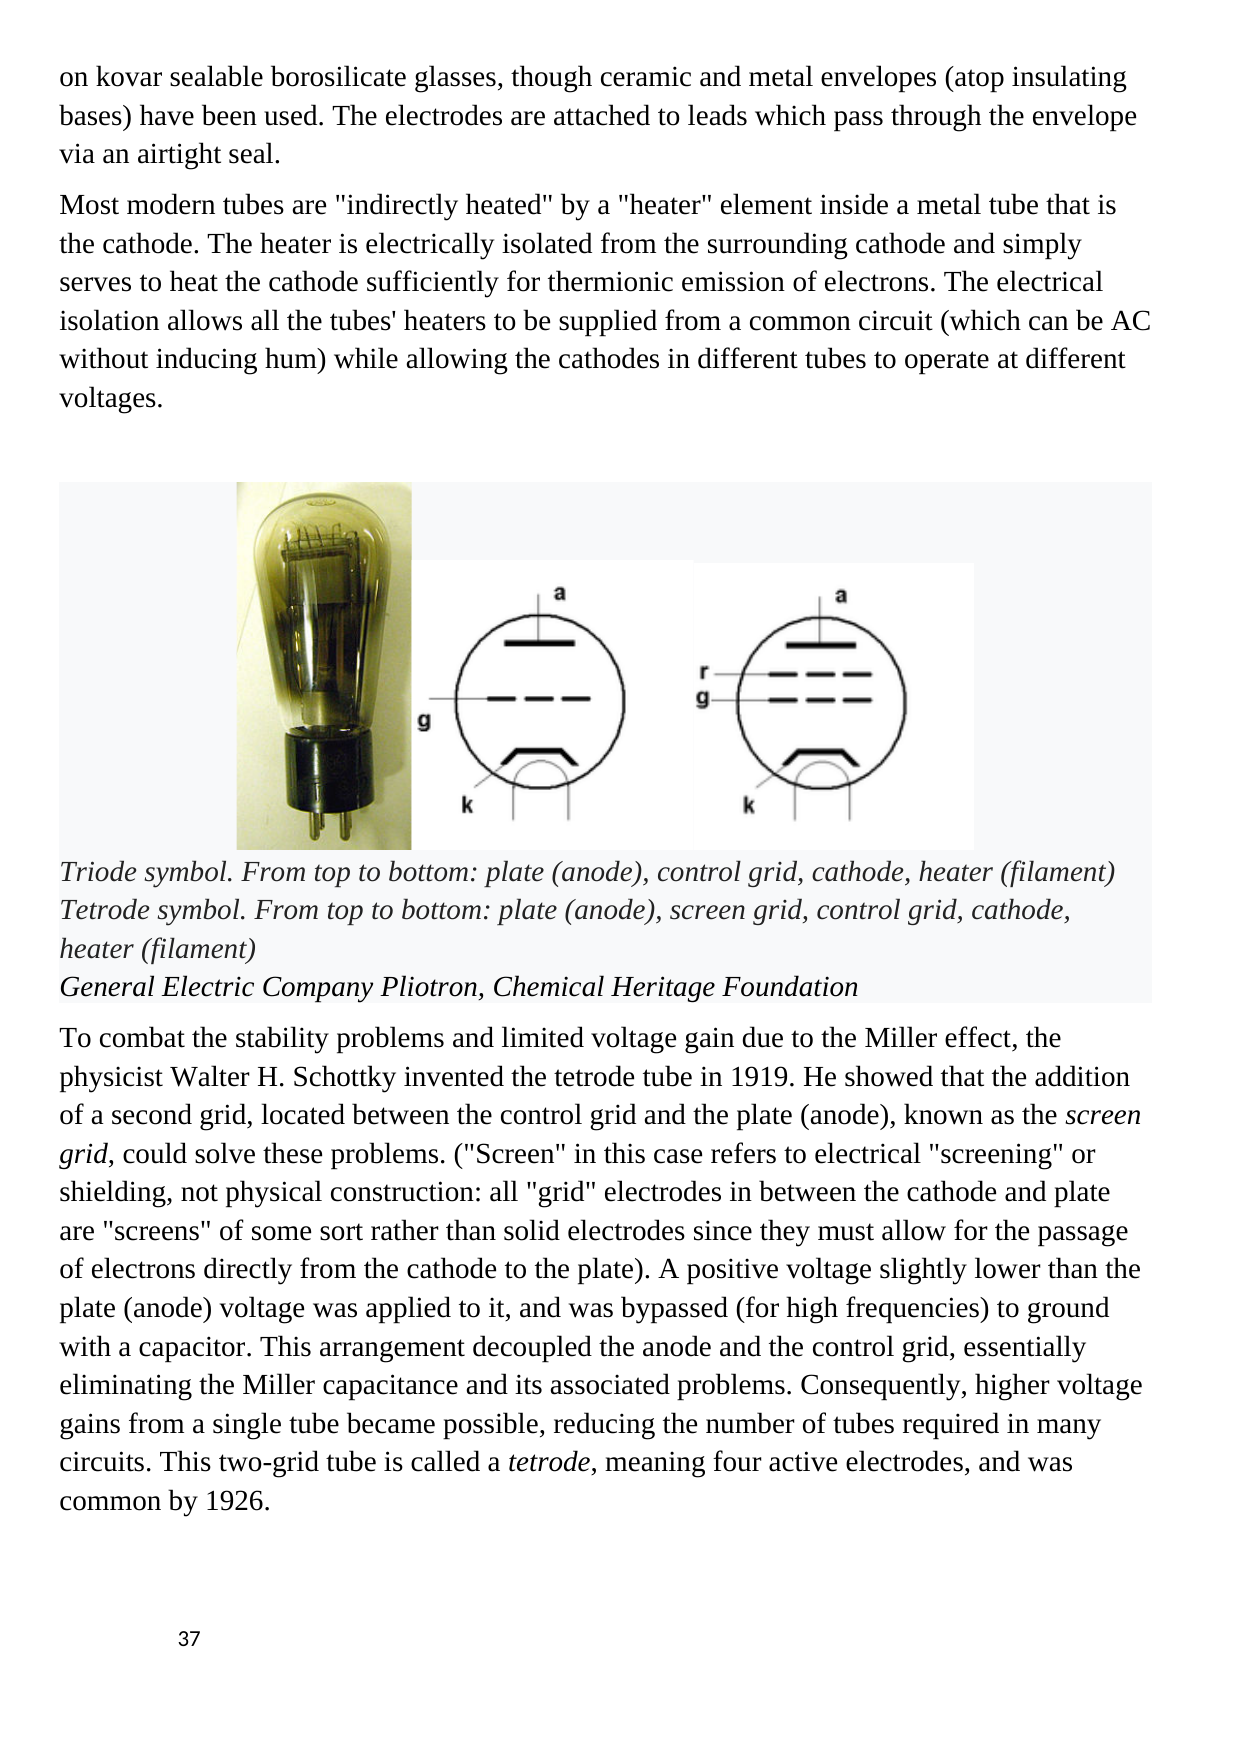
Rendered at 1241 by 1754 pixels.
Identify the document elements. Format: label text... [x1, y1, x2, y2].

text To combat the stability problems and limited voltage gain due to the Miller effect, the physicist Walter H. Schottky invented the tetrode tube in 1919. He showed that the addition of a second grid, located between the control grid and the plate (anode), known as the screen grid, could solve these problems. ("Screen" in this case refers to electrical "screening" or shielding, not physical construction: all "grid" electrodes in between the cathode and plate are "screens" of some sort rather than solid electrodes since they must allow for the passage of electrons directly from the cathode to the plate). A positive voltage slightly lower than the plate (anode) voltage was applied to it, and was bypassed (for high frequencies) to ground with a capacitor. This arrangement decoupled the anode and the control grid, essentially eliminating the Miller capacitance and its associated problems. Consequently, higher voltage gains from a single tube became possible, reducing the number of tubes required in many circuits. This two-grid tube is called a tetrode, meaning four active electrodes, and was common by 1926. [59, 1020, 1152, 1516]
text Most modern tubes are "indirectly heated" by a "heater" element inside a metal tube that is the cathode. The heater is electrically isolated from the surrounding cathode and simply serves to heat the cathode sufficiently for thermionic emission of electrons. The electrical isolation allows all the tubes' heaters to be supplied from a common circuit (which can be AC without inducing hum) while allowing the cathodes in different tubes to operate at different voltages. [59, 187, 1152, 413]
picture [236, 482, 975, 850]
text Tetrode symbol. From top to bottom: plate (anode), screen grid, control grid, cathode, heater (filament) [59, 892, 1152, 964]
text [59, 59, 1152, 170]
text Triode symbol. From top to bottom: plate (anode), control grid, cathode, heater (filament) [59, 854, 1152, 887]
text General Electric Company Pliotron, Chemical Heritage Foundation [59, 969, 1152, 1003]
